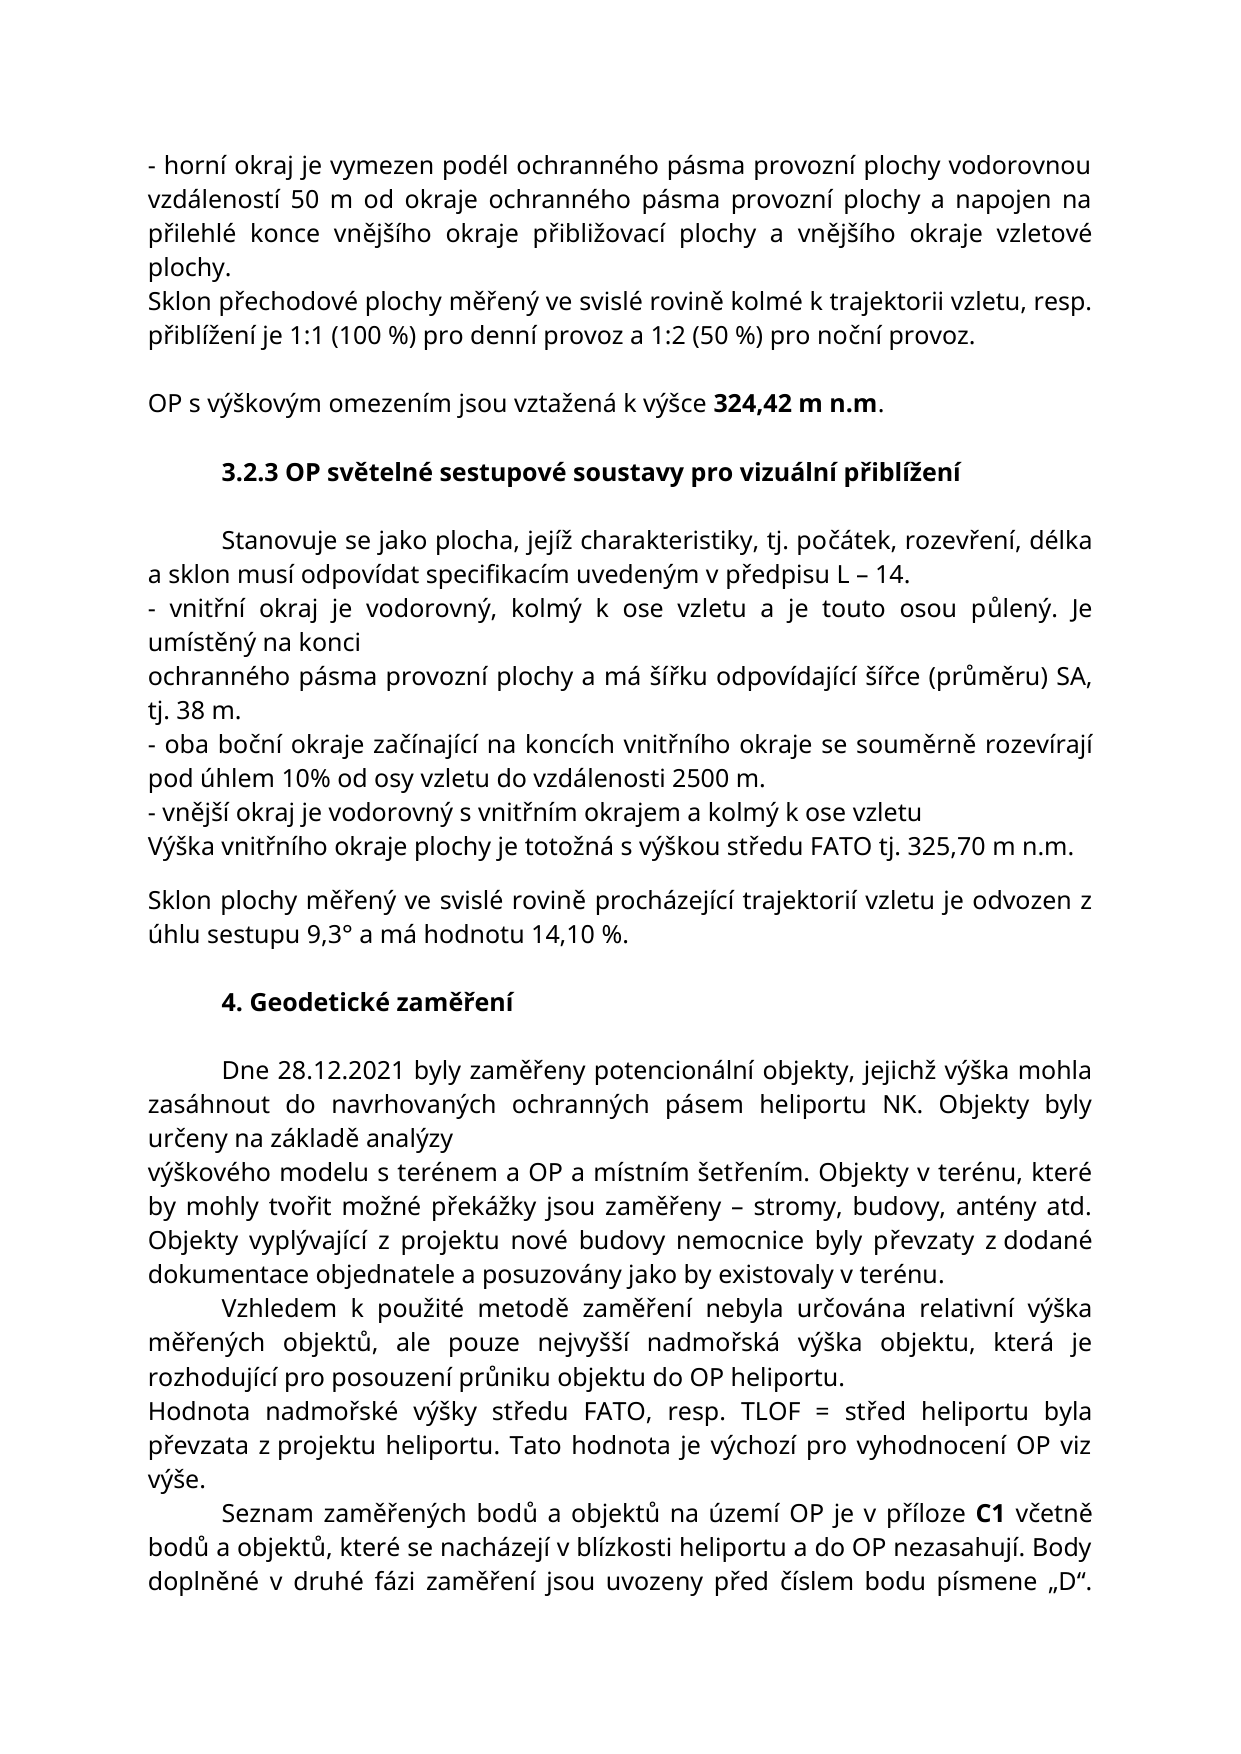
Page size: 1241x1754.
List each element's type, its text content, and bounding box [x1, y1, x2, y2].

text Sklon přechodové plochy měřený ve svislé rovině kolmé k trajektorii vzletu, resp. přiblížení je 1:1 (100 %) pro denní provoz a 1:2 (50 %) pro noční provoz. [148, 284, 1093, 352]
text Vzhledem k použité metodě zaměření nebyla určována relativní výška měřených objektů, ale pouze nejvyšší nadmořská výška objektu, která je rozhodující pro posouzení průniku objektu do OP heliportu. [148, 1291, 1093, 1393]
text Hodnota nadmořské výšky středu FATO, resp. TLOF = střed heliportu byla převzata z projektu heliportu. Tato hodnota je výchozí pro vyhodnocení OP viz výše. [148, 1393, 1093, 1495]
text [148, 1495, 1093, 1598]
text 3.2.3 OP světelné sestupové soustavy pro vizuální přiblížení [148, 454, 1093, 488]
text - vnitřní okraj je vodorovný, kolmý k ose vzletu a je touto osou půlený. Je umístěný na konci [148, 590, 1093, 658]
text Dne 28.12.2021 byly zaměřeny potencionální objekty, jejichž výška mohla zasáhnout do navrhovaných ochranných pásem heliportu NK. Objekty byly určeny na základě analýzy [148, 1053, 1093, 1155]
text - horní okraj je vymezen podél ochranného pásma provozní plochy vodorovnou vzdáleností 50 m od okraje ochranného pásma provozní plochy a napojen na přilehlé konce vnějšího okraje přibližovací plochy a vnějšího okraje vzletové plochy. [148, 148, 1093, 284]
text Stanovuje se jako plocha, jejíž charakteristiky, tj. počátek, rozevření, délka a sklon musí odpovídat specifikacím uvedeným v předpisu L – 14. [148, 522, 1093, 590]
text - vnější okraj je vodorovný s vnitřním okrajem a kolmý k ose vzletu [148, 795, 1093, 829]
text Výška vnitřního okraje plochy je totožná s výškou středu FATO tj. 325,70 m n.m. [148, 829, 1093, 863]
text 4. Geodetické zaměření [148, 984, 1093, 1018]
text ochranného pásma provozní plochy a má šířku odpovídající šířce (průměru) SA, tj. 38 m. [148, 658, 1093, 727]
text Sklon plochy měřený ve svislé rovině procházející trajektorií vzletu je odvozen z úhlu sestupu 9,3° a má hodnotu 14,10 %. [148, 882, 1093, 950]
text - oba boční okraje začínající na koncích vnitřního okraje se souměrně rozevírají pod úhlem 10% od osy vzletu do vzdálenosti 2500 m. [148, 727, 1093, 795]
text OP s výškovým omezením jsou vztažená k výšce 324,42 m n.m. [148, 386, 1093, 420]
text výškového modelu s terénem a OP a místním šetřením. Objekty v terénu, které by mohly tvořit možné překážky jsou zaměřeny – stromy, budovy, antény atd. Objekty vyplývající z projektu nové budovy nemocnice byly převzaty z dodané dokumentace objednatele a posuzovány jako by existovaly v terénu. [148, 1155, 1093, 1291]
